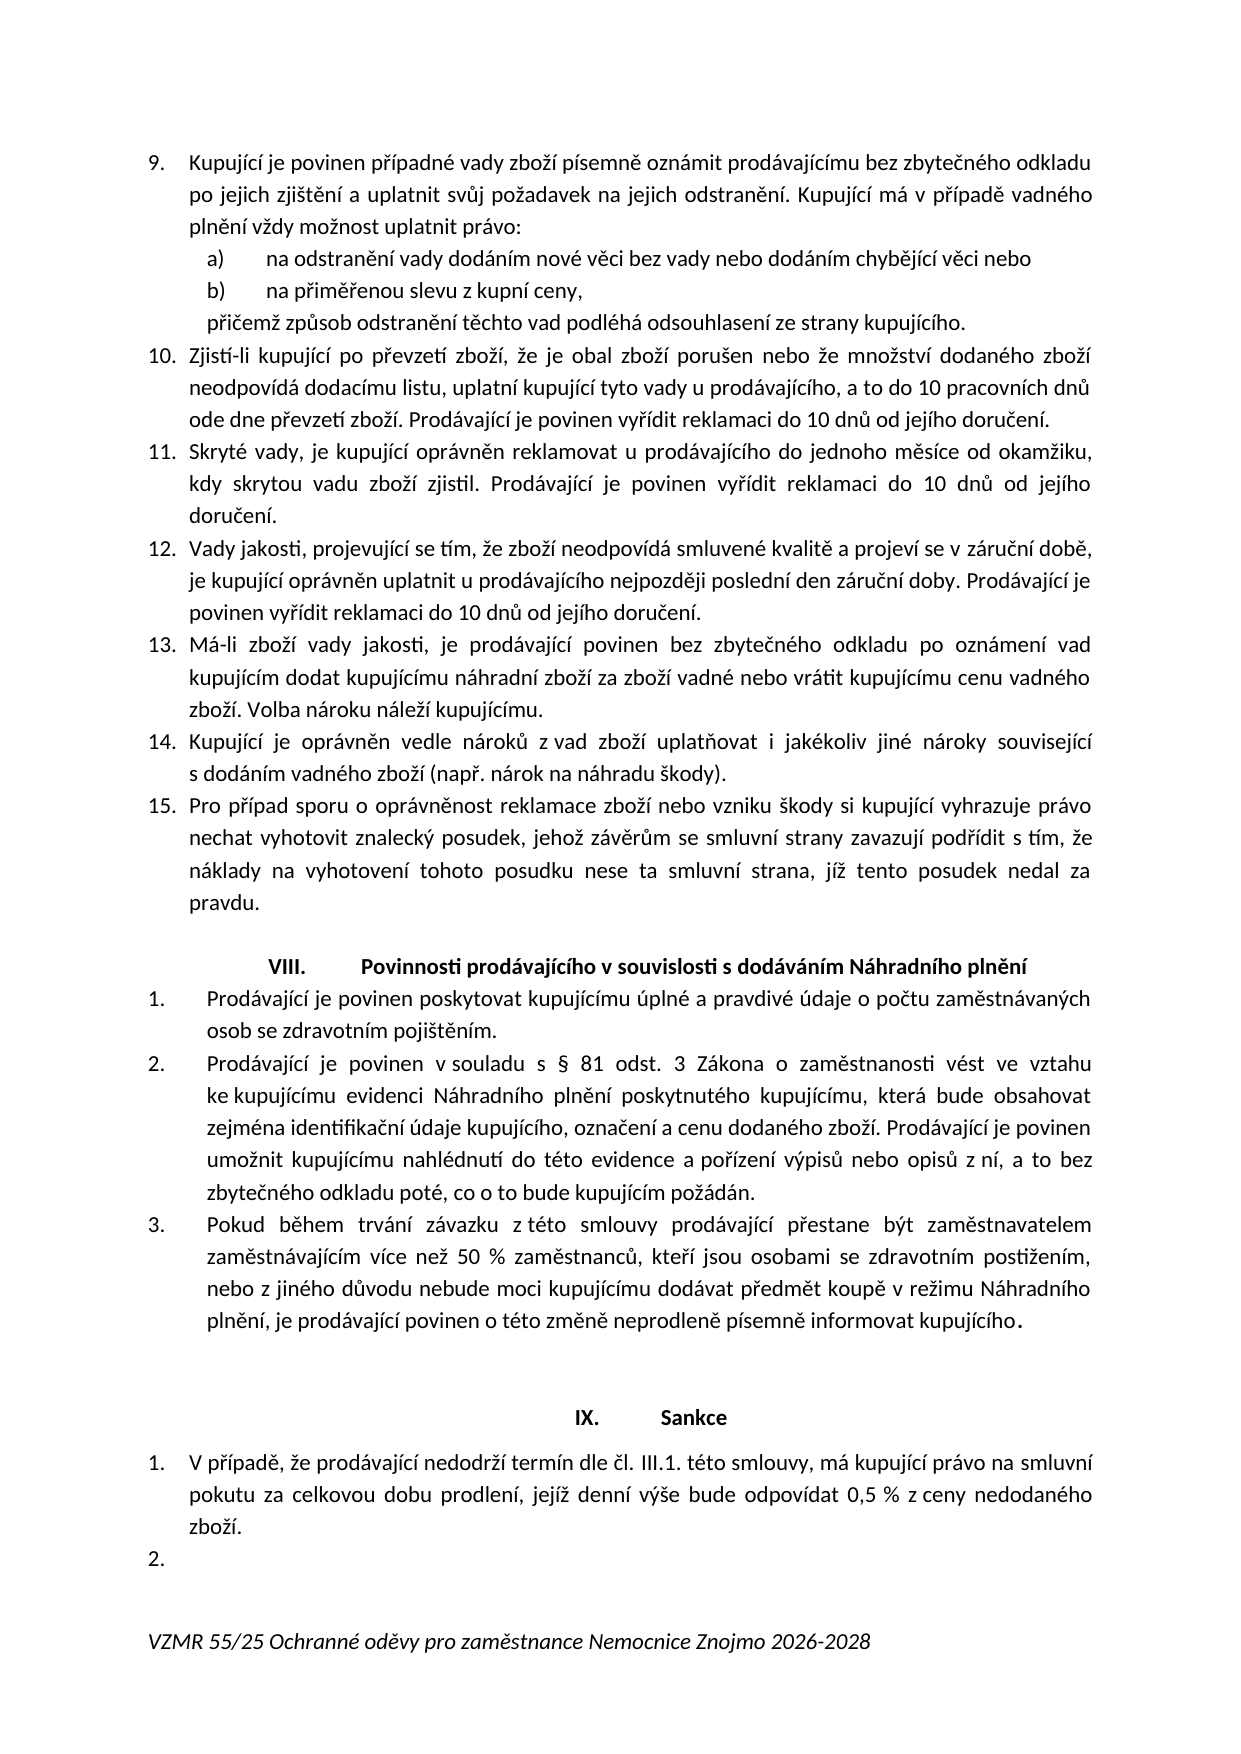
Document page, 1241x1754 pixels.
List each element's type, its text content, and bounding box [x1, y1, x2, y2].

text Kupující je povinen případné vady zboží písemně oznámit prodávajícímu bez zbytečného odkladu po jejich zjištění a uplatnit svůj požadavek na jejich odstranění. Kupující má v případě vadného plnění vždy možnost uplatnit právo: [148, 148, 1093, 240]
list Povinnosti prodávajícího v souvislosti s dodáváním Náhradního plnění [186, 952, 1093, 980]
text na přiměřenou slevu z kupní ceny, [207, 276, 1093, 304]
list Prodávající je povinen poskytovat kupujícímu úplné a pravdivé údaje o počtu zaměstnávaných osob se zdravotním pojištěním. [148, 984, 1093, 1045]
text Skryté vady, je kupující oprávněn reklamovat u prodávajícího do jednoho měsíce od okamžiku, kdy skrytou vadu zboží zjistil. Prodávající je povinen vyřídit reklamaci do 10 dnů od jejího doručení. [148, 437, 1093, 530]
list Sankce [186, 1403, 1093, 1431]
text Zjistí-li kupující po převzetí zboží, že je obal zboží porušen nebo že množství dodaného zboží neodpovídá dodacímu listu, uplatní kupující tyto vady u prodávajícího, a to do 10 pracovních dnů ode dne převzetí zboží. Prodávající je povinen vyřídit reklamaci do 10 dnů od jejího doručení. [148, 341, 1093, 433]
text Pro případ sporu o oprávněnost reklamace zboží nebo vzniku škody si kupující vyhrazuje právo nechat vyhotovit znalecký posudek, jehož závěrům se smluvní strany zavazují podřídit s tím, že náklady na vyhotovení tohoto posudku nese ta smluvní strana, jíž tento posudek nedal za pravdu. [148, 791, 1093, 916]
text Kupující je oprávněn vedle nároků z vad zboží uplatňovat i jakékoliv jiné nároky související s dodáním vadného zboží (např. nárok na náhradu škody). [148, 727, 1093, 787]
text Vady jakosti, projevující se tím, že zboží neodpovídá smluvené kvalitě a projeví se v záruční době, je kupující oprávněn uplatnit u prodávajícího nejpozději poslední den záruční doby. Prodávající je povinen vyřídit reklamaci do 10 dnů od jejího doručení. [148, 534, 1093, 626]
text na odstranění vady dodáním nové věci bez vady nebo dodáním chybějící věci nebo [207, 244, 1093, 272]
list přičemž způsob odstranění těchto vad podléhá odsouhlasení ze strany kupujícího. [148, 308, 1093, 337]
list Pokud během trvání závazku z této smlouvy prodávající přestane být zaměstnavatelem zaměstnávajícím více než 50 % zaměstnanců, kteří jsou osobami se zdravotním postižením, nebo z jiného důvodu nebude moci kupujícímu dodávat předmět koupě v režimu Náhradního plnění, je prodávající povinen o této změně neprodleně písemně informovat kupujícího. [148, 1210, 1093, 1334]
list Prodávající je povinen v souladu s § 81 odst. 3 Zákona o zaměstnanosti vést ve vztahu ke kupujícímu evidenci Náhradního plnění poskytnutého kupujícímu, která bude obsahovat zejména identifikační údaje kupujícího, označení a cenu dodaného zboží. Prodávající je povinen umožnit kupujícímu nahlédnutí do této evidence a pořízení výpisů nebo opisů z ní, a to bez zbytečného odkladu poté, co o to bude kupujícím požádán. [148, 1049, 1093, 1206]
text Má-li zboží vady jakosti, je prodávající povinen bez zbytečného odkladu po oznámení vad kupujícím dodat kupujícímu náhradní zboží za zboží vadné nebo vrátit kupujícímu cenu vadného zboží. Volba nároku náleží kupujícímu. [148, 630, 1093, 723]
text V případě, že prodávající nedodrží termín dle čl. III. odst. 2. této smlouvy, má kupující právo na smluvní pokutu za celkovou dobu prodlení, jejíž denní výše bude odpovídat 0,5 % z ceny nedodaného zboží. [148, 1448, 1093, 1540]
